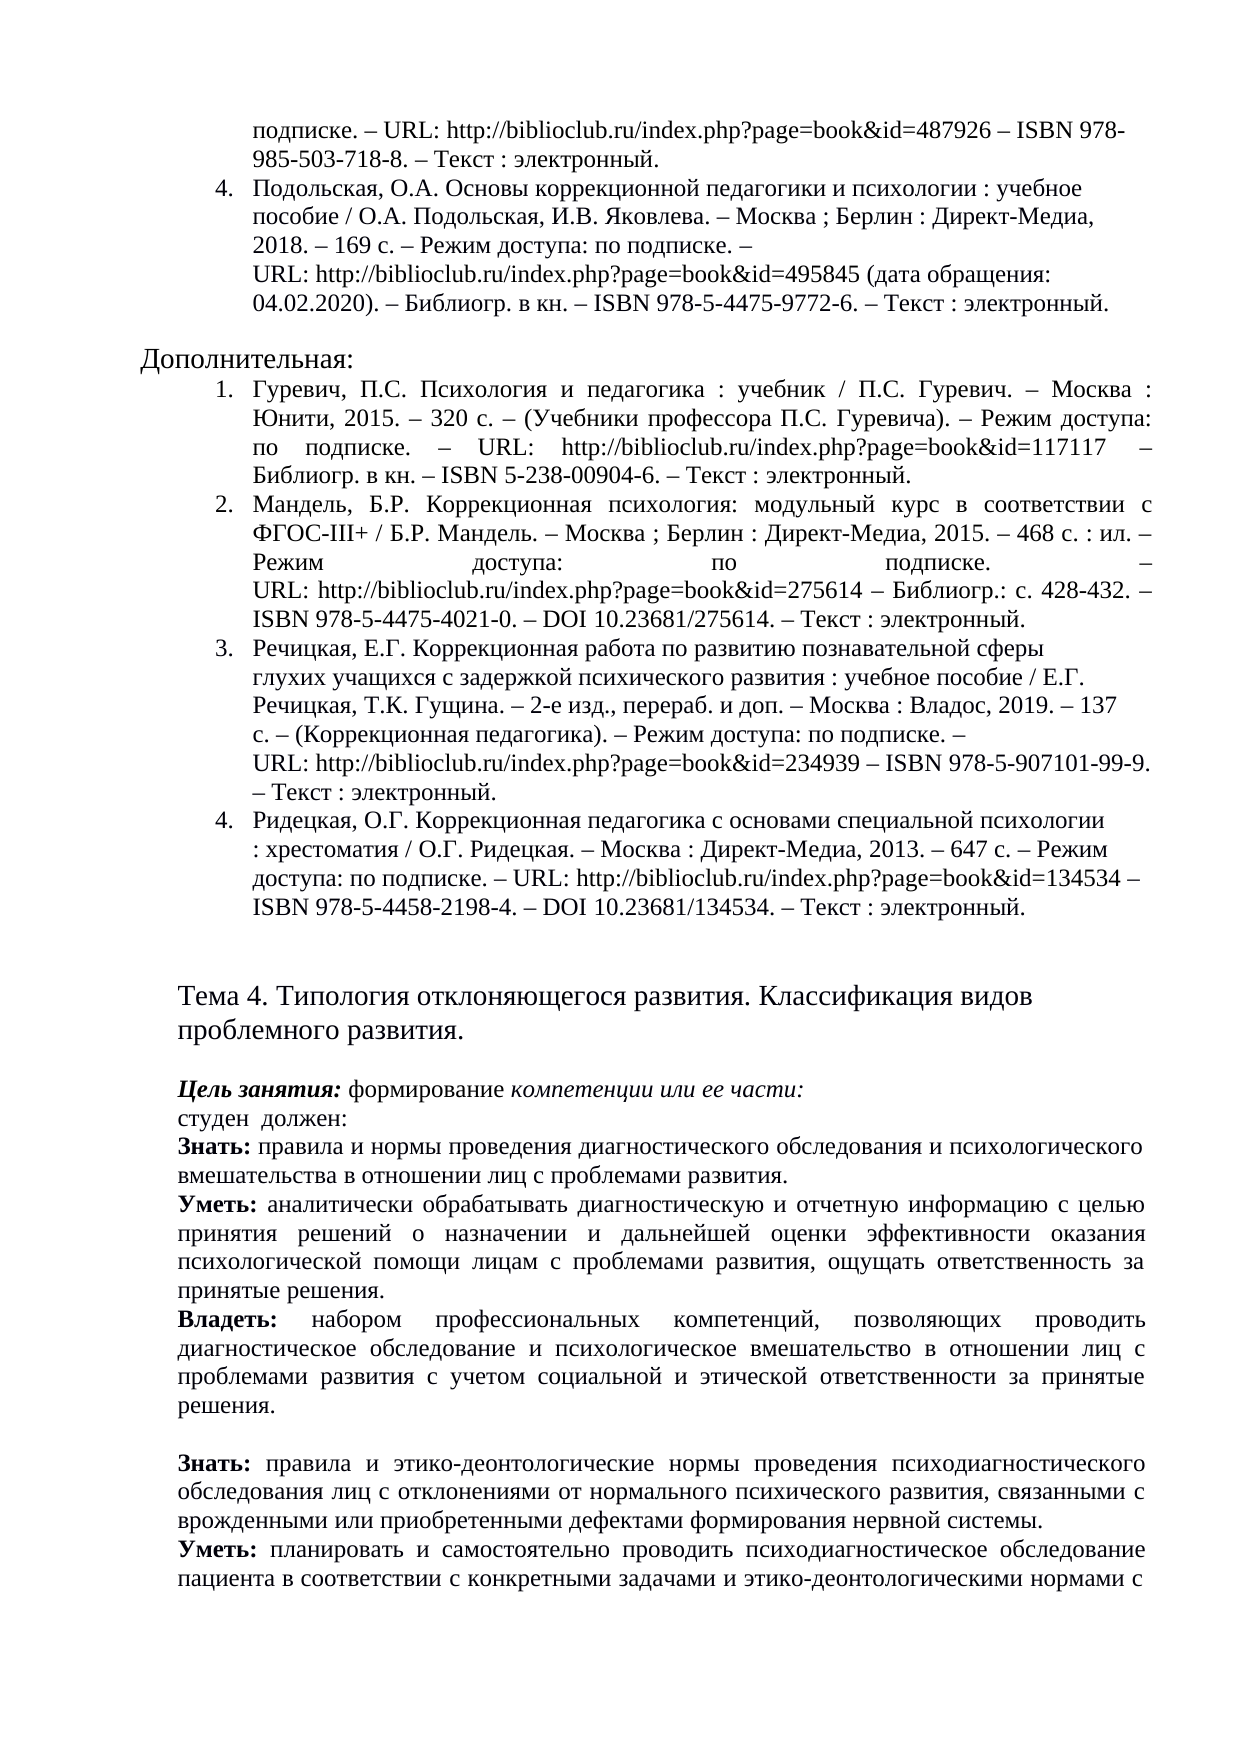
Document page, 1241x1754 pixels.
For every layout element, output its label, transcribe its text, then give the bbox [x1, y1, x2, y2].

subtitle Дополнительная: [140, 346, 1176, 374]
list Ридецкая, О.Г. Коррекционная педагогика с основами специальной психологии : хрестоматия / О.Г. Ридецкая. – Москва : Директ-Медиа, 2013. – 647 с. – Режим [215, 806, 1117, 863]
subtitle Тема 4. Типология отклоняющегося развития. Классификация видов проблемного развития. [177, 978, 1122, 1046]
list Речицкая, Е.Г. Коррекционная работа по развитию познавательной сферы глухих учащихся с задержкой психического развития : учебное пособие / Е.Г. Речицкая, Т.К. Гущина. – 2-е изд., перераб. и доп. – Москва : Владос, 2019. – 137 с. – (Коррекционная педагогика). – Режим доступа: по подписке. – [215, 633, 1123, 748]
text студен должен: [177, 1103, 1176, 1131]
text подписке. – URL: http://biblioclub.ru/index.php?page=book&id=487926 – ISBN 978- 985-503-718-8. – Текст : электронный. [252, 115, 1126, 173]
text Знать: правила и этико-деонтологические нормы проведения психодиагностического обследования лиц с отклонениями от нормального психического развития, связанными с врожденными или приобретенными дефектами формирования нервной системы. [177, 1448, 1146, 1534]
text Знать: правила и нормы проведения диагностического обследования и психологического вмешательства в отношении лиц с проблемами развития. [177, 1131, 1176, 1189]
list Гуревич, П.С. Психология и педагогика : учебник / П.С. Гуревич. – Москва : Юнити, 2015. – 320 с. – (Учебники профессора П.С. Гуревича). – Режим доступа: по подписке. – URL: http://biblioclub.ru/index.php?page=book&id=117117 – Библиогр. в кн. – ISBN 5-238-00904-6. – Текст : электронный. [215, 374, 1152, 489]
text Уметь: аналитически обрабатывать диагностическую и отчетную информацию с целью принятия решений о назначении и дальнейшей оценки эффективности оказания психологической помощи лицам с проблемами развития, ощущать ответственность за принятые решения. [177, 1189, 1146, 1304]
text доступа: по подписке. – URL: http://biblioclub.ru/index.php?page=book&id=134534 – ISBN 978-5-4458-2198-4. – DOI 10.23681/134534. – Текст : электронный. [252, 863, 1141, 921]
text Владеть: набором профессиональных компетенций, позволяющих проводить диагностическое обследование и психологическое вмешательство в отношении лиц с проблемами развития с учетом социальной и этической ответственности за принятые решения. [177, 1304, 1146, 1419]
list Мандель, Б.Р. Коррекционная психология: модульный курс в соответствии с ФГОС-III+ / Б.Р. Мандель. – Москва ; Берлин : Директ-Медиа, 2015. – 468 с. : ил. – Режим доступа: по подписке. – URL: http://biblioclub.ru/index.php?page=book&id=275614 – Библиогр.: с. 428-432. – ISBN 978-5-4475-4021-0. – DOI 10.23681/275614. – Текст : электронный. [215, 489, 1152, 633]
text Цель занятия: формирование компетенции или ее части: [177, 1074, 1176, 1103]
text Уметь: планировать и самостоятельно проводить психодиагностическое обследование пациента в соответствии с конкретными задачами и этико-деонтологическими нормами с [177, 1534, 1146, 1591]
text URL: http://biblioclub.ru/index.php?page=book&id=234939 – ISBN 978-5-907101-99-9. [252, 748, 1176, 777]
text – Текст : электронный. [252, 777, 1176, 806]
text URL: http://biblioclub.ru/index.php?page=book&id=495845 (дата обращения: 04.02.2020). – Библиогр. в кн. – ISBN 978-5-4475-9772-6. – Текст : электронный. [252, 259, 1176, 317]
list Подольская, О.А. Основы коррекционной педагогики и психологии : учебное пособие / О.А. Подольская, И.В. Яковлева. – Москва ; Берлин : Директ-Медиа, 2018. – 169 с. – Режим доступа: по подписке. – [215, 173, 1095, 259]
